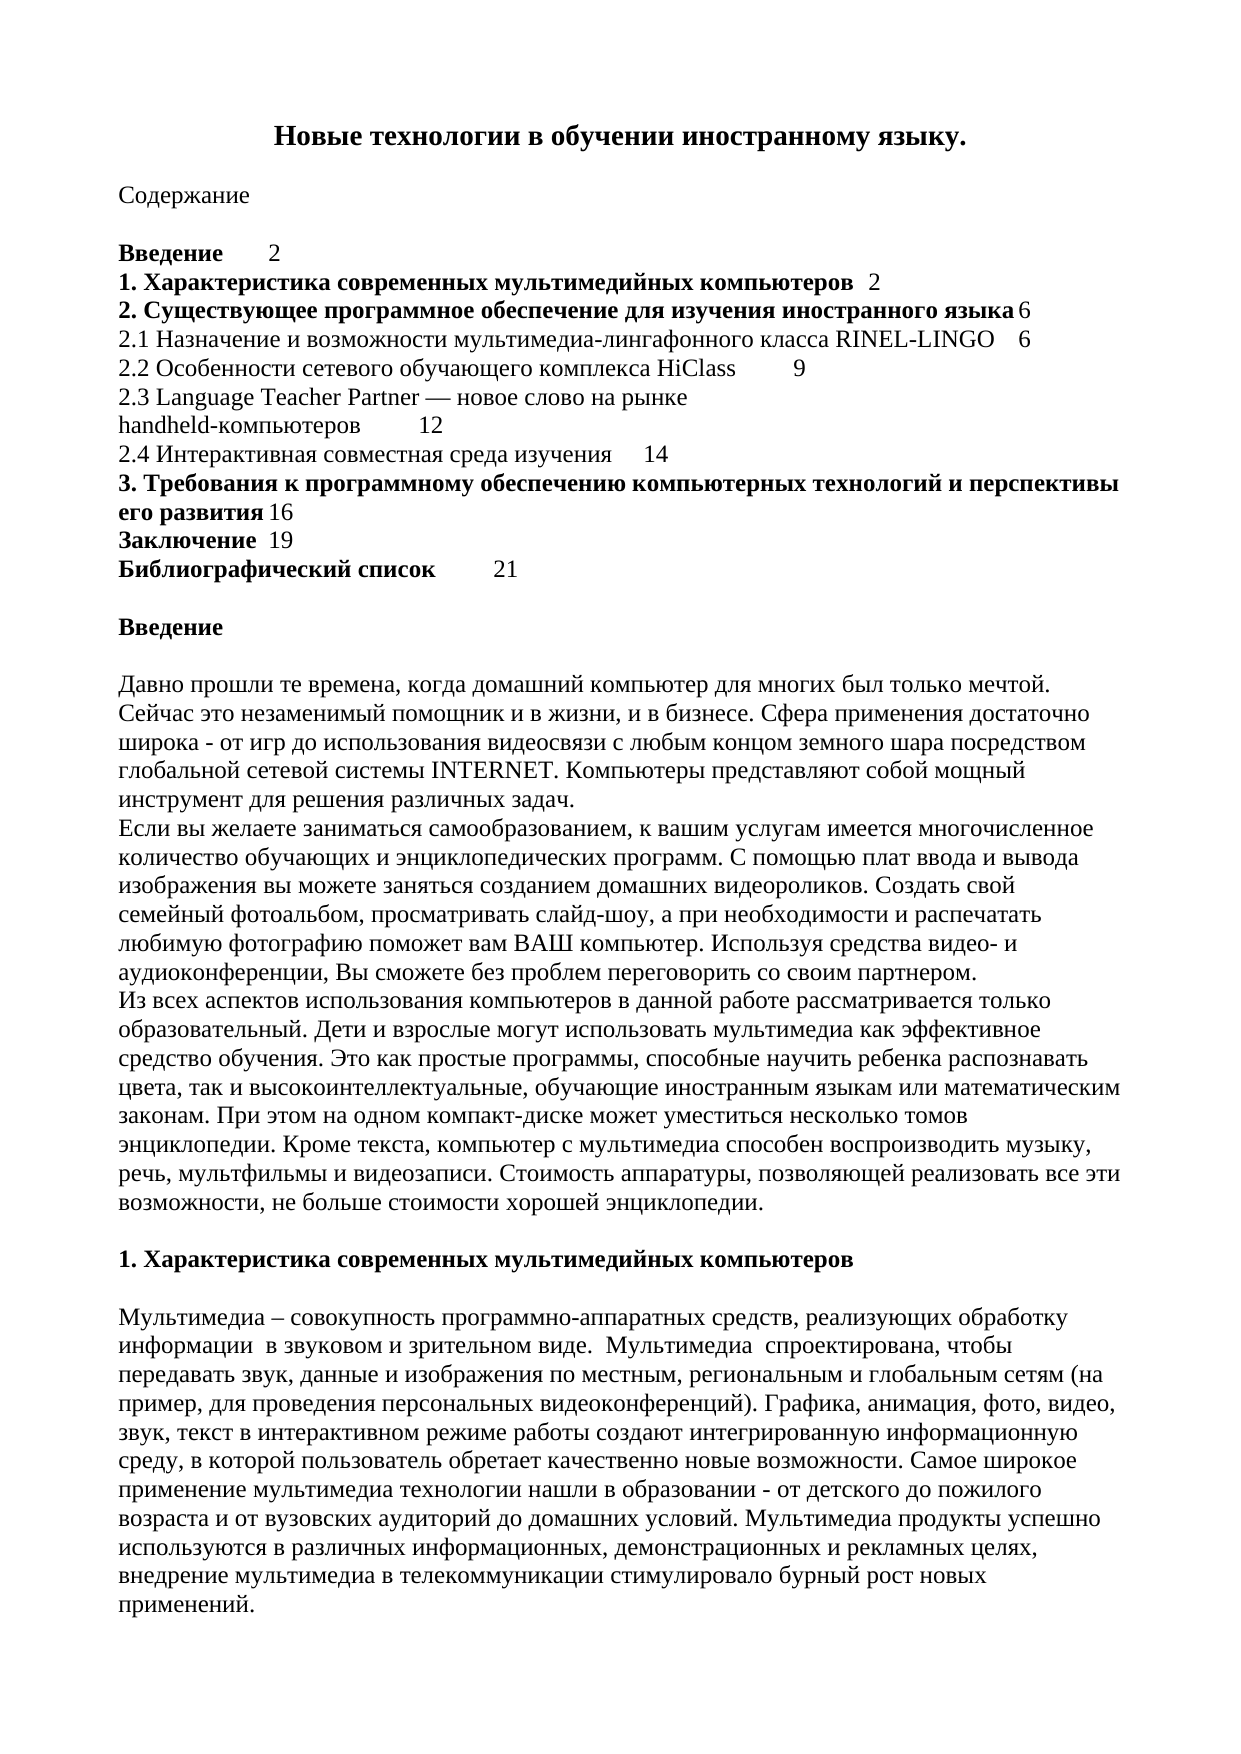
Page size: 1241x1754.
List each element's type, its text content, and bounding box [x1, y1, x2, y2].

text Библиографический список 21 [118, 554, 1122, 583]
text 2. Существующее программное обеспечение для изучения иностранного языка 6 [118, 295, 1122, 324]
text 1. Характеристика современных мультимедийных компьютеров [118, 1244, 1122, 1273]
text Из всех аспектов использования компьютеров в данной работе рассматривается только образовательный. Дети и взрослые могут использовать мультимедиа как эффективное средство обучения. Это как простые программы, способные научить ребенка распознавать цвета, так и высокоинтеллектуальные, обучающие иностранным языкам или математическим законам. При этом на одном компакт-диске может уместиться несколько томов энциклопедии. Кроме текста, компьютер с мультимедиа способен воспроизводить музыку, речь, мультфильмы и видеозаписи. Стоимость аппаратуры, позволяющей реализовать все эти возможности, не больше стоимости хорошей энциклопедии. [118, 985, 1122, 1215]
text Заключение 19 [118, 525, 1122, 554]
text 1. Характеристика современных мультимедийных компьютеров 2 [118, 267, 1122, 295]
text Мультимедиа – совокупность программно-аппаратных средств, реализующих обработку информации в звуковом и зрительном виде. Мультимедиа спроектирована, чтобы передавать звук, данные и изображения по местным, региональным и глобальным сетям (на пример, для проведения персональных видеоконференций). Графика, анимация, фото, видео, звук, текст в интерактивном режиме работы создают интегрированную информационную среду, в которой пользователь обретает качественно новые возможности. Самое широкое применение мультимедиа технологии нашли в образовании - от детского до пожилого возраста и от вузовских аудиторий до домашних условий. Мультимедиа продукты успешно используются в различных информационных, демонстрационных и рекламных целях, внедрение мультимедиа в телекоммуникации стимулировало бурный рост новых применений. [118, 1302, 1122, 1618]
text 2.3 Language Teacher Partner — новое слово на рынке [118, 382, 1122, 410]
text 2.4 Интерактивная совместная среда изучения 14 [118, 439, 1122, 468]
text Новые технологии в обучении иностранному языку. [118, 118, 1122, 152]
text Введение [118, 612, 1122, 640]
text handheld-компьютеров 12 [118, 410, 1122, 439]
text 2.1 Назначение и возможности мультимедиа-лингафонного класса RINEL-LINGO 6 [118, 324, 1122, 353]
text 2.2 Особенности сетевого обучающего комплекса HiClass 9 [118, 353, 1122, 382]
text 3. Требования к программному обеспечению компьютерных технологий и перспективы его развития 16 [118, 468, 1122, 525]
text Содержание [118, 180, 1122, 209]
text Давно прошли те времена, когда домашний компьютер для многих был только мечтой. Сейчас это незаменимый помощник и в жизни, и в бизнесе. Сфера применения достаточно широка - от игр до использования видеосвязи с любым концом земного шара посредством глобальной сетевой системы INTERNET. Компьютеры представляют собой мощный инструмент для решения различных задач. [118, 669, 1122, 813]
text Если вы желаете заниматься самообразованием, к вашим услугам имеется многочисленное количество обучающих и энциклопедических программ. С помощью плат ввода и вывода изображения вы можете заняться созданием домашних видеороликов. Создать свой семейный фотоальбом, просматривать слайд-шоу, а при необходимости и распечатать любимую фотографию поможет вам ВАШ компьютер. Используя средства видео- и аудиоконференции, Вы сможете без проблем переговорить со своим партнером. [118, 813, 1122, 985]
text Введение 2 [118, 238, 1122, 267]
